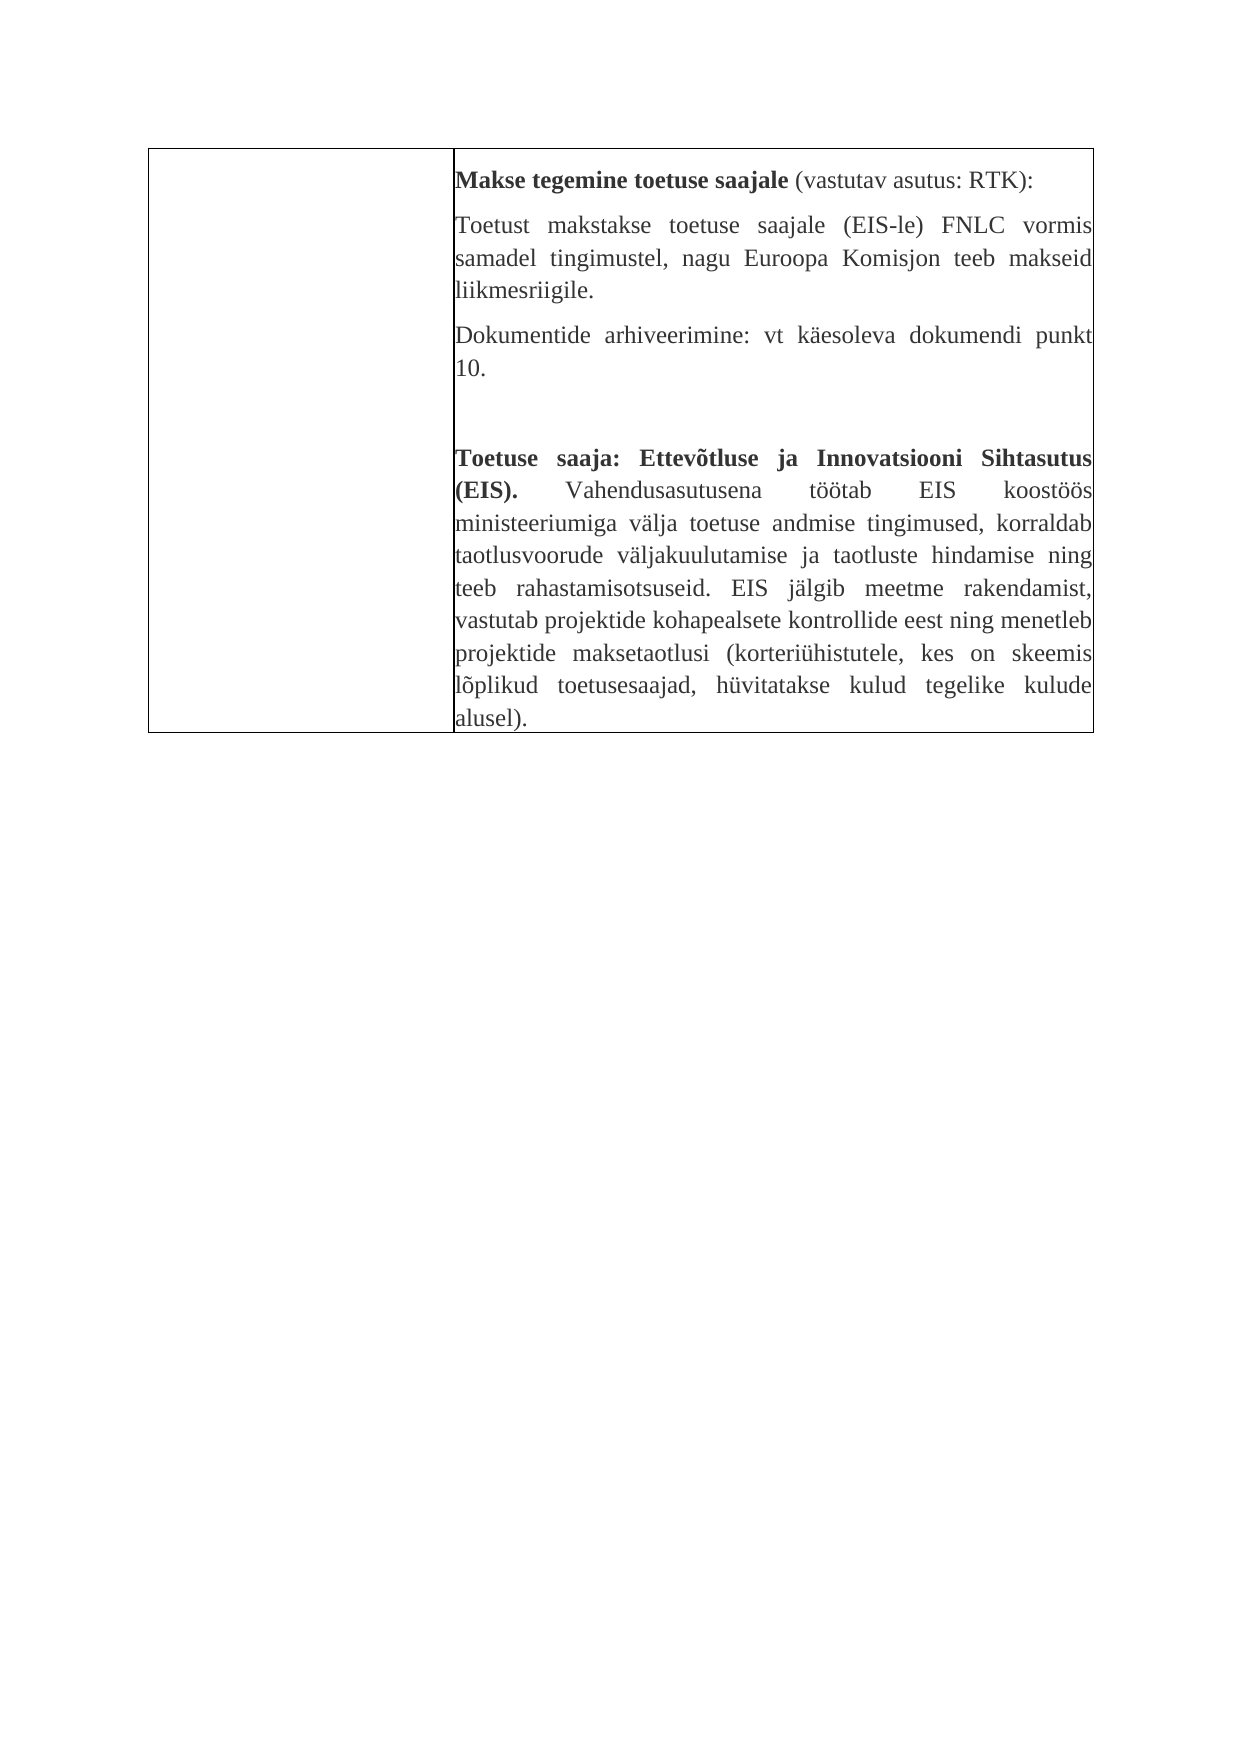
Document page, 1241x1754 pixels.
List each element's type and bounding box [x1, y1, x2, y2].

table_cell [149, 149, 453, 732]
table_cell [455, 149, 1093, 732]
